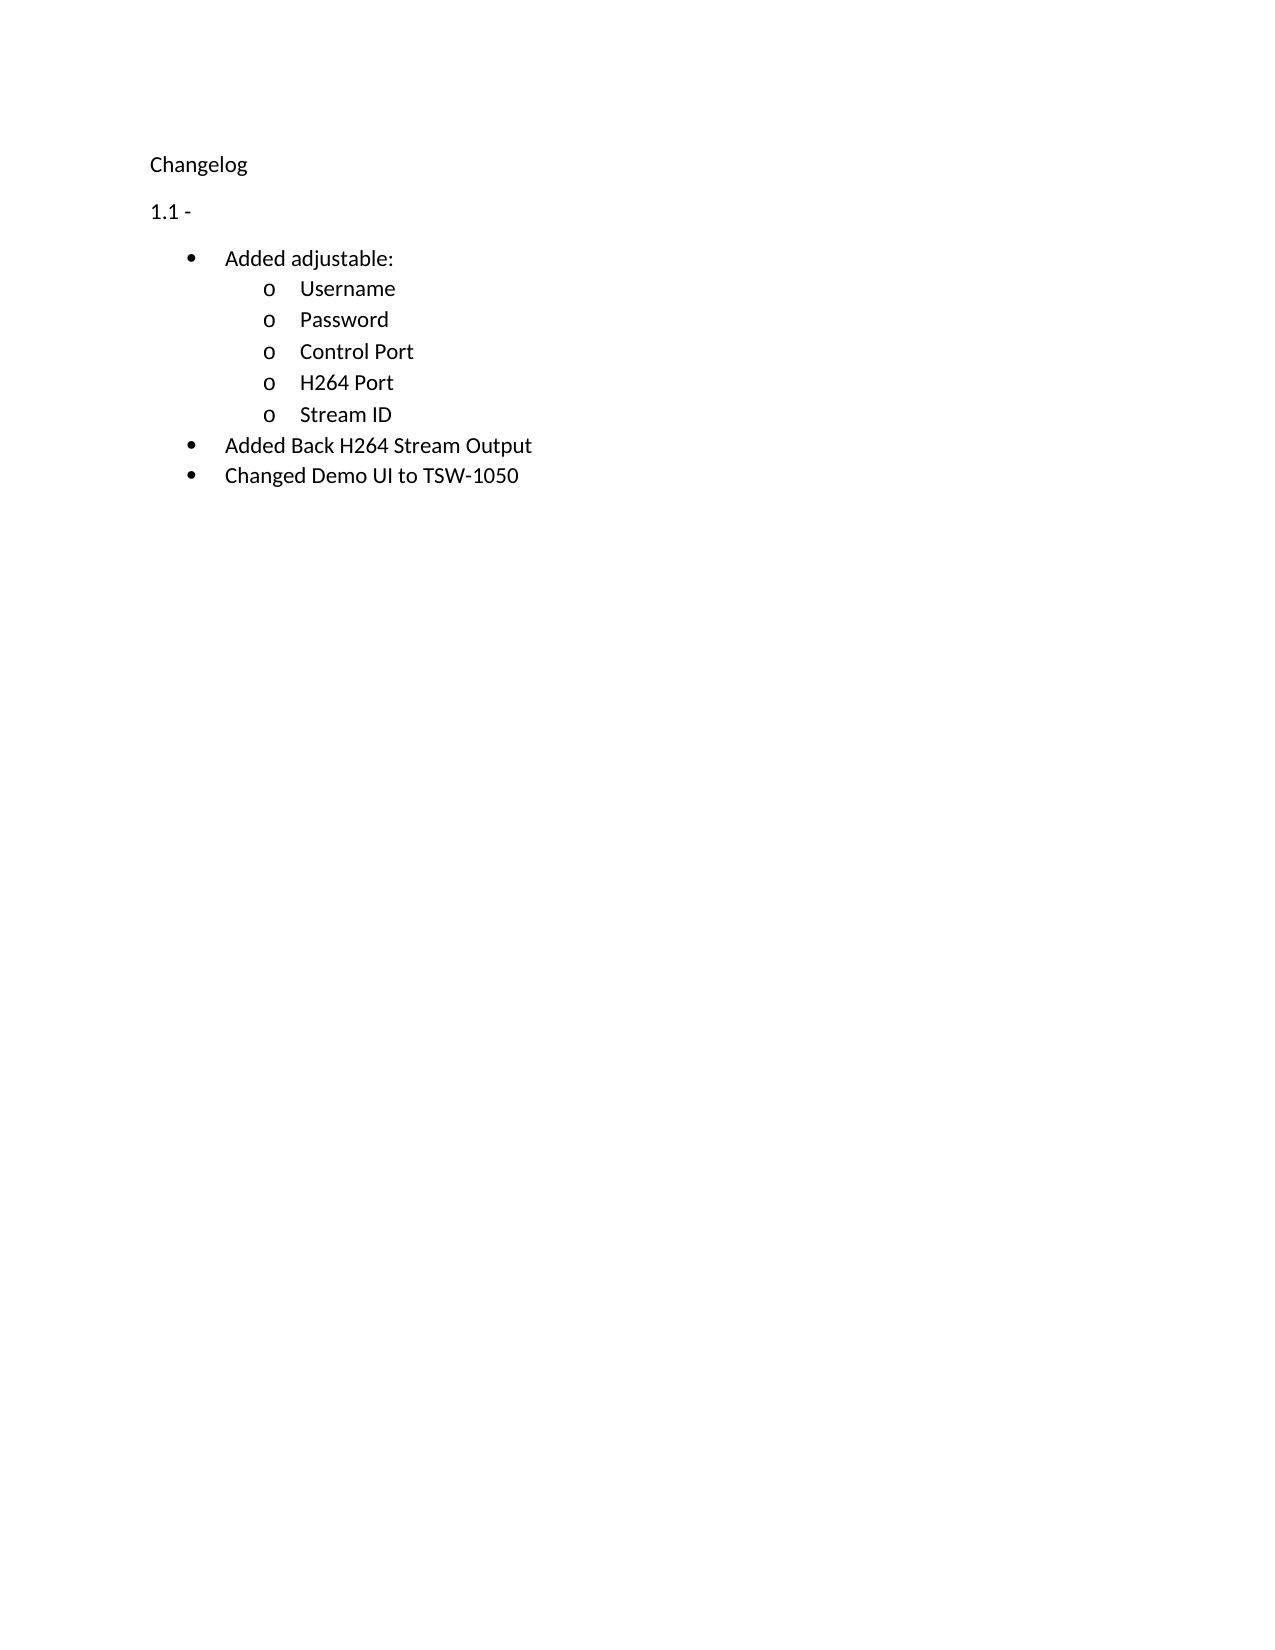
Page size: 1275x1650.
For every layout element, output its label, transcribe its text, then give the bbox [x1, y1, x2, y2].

list Added adjustable: [187, 244, 1125, 272]
text Changelog [150, 150, 1125, 178]
list H264 Port [262, 368, 1125, 397]
list Control Port [262, 337, 1125, 366]
list Changed Demo UI to TSW-1050 [187, 461, 1125, 489]
list Stream ID [262, 400, 1125, 429]
list Username [262, 274, 1125, 303]
text 1.1 - [150, 197, 1125, 225]
list Added Back H264 Stream Output [187, 431, 1125, 459]
list Password [262, 305, 1125, 334]
